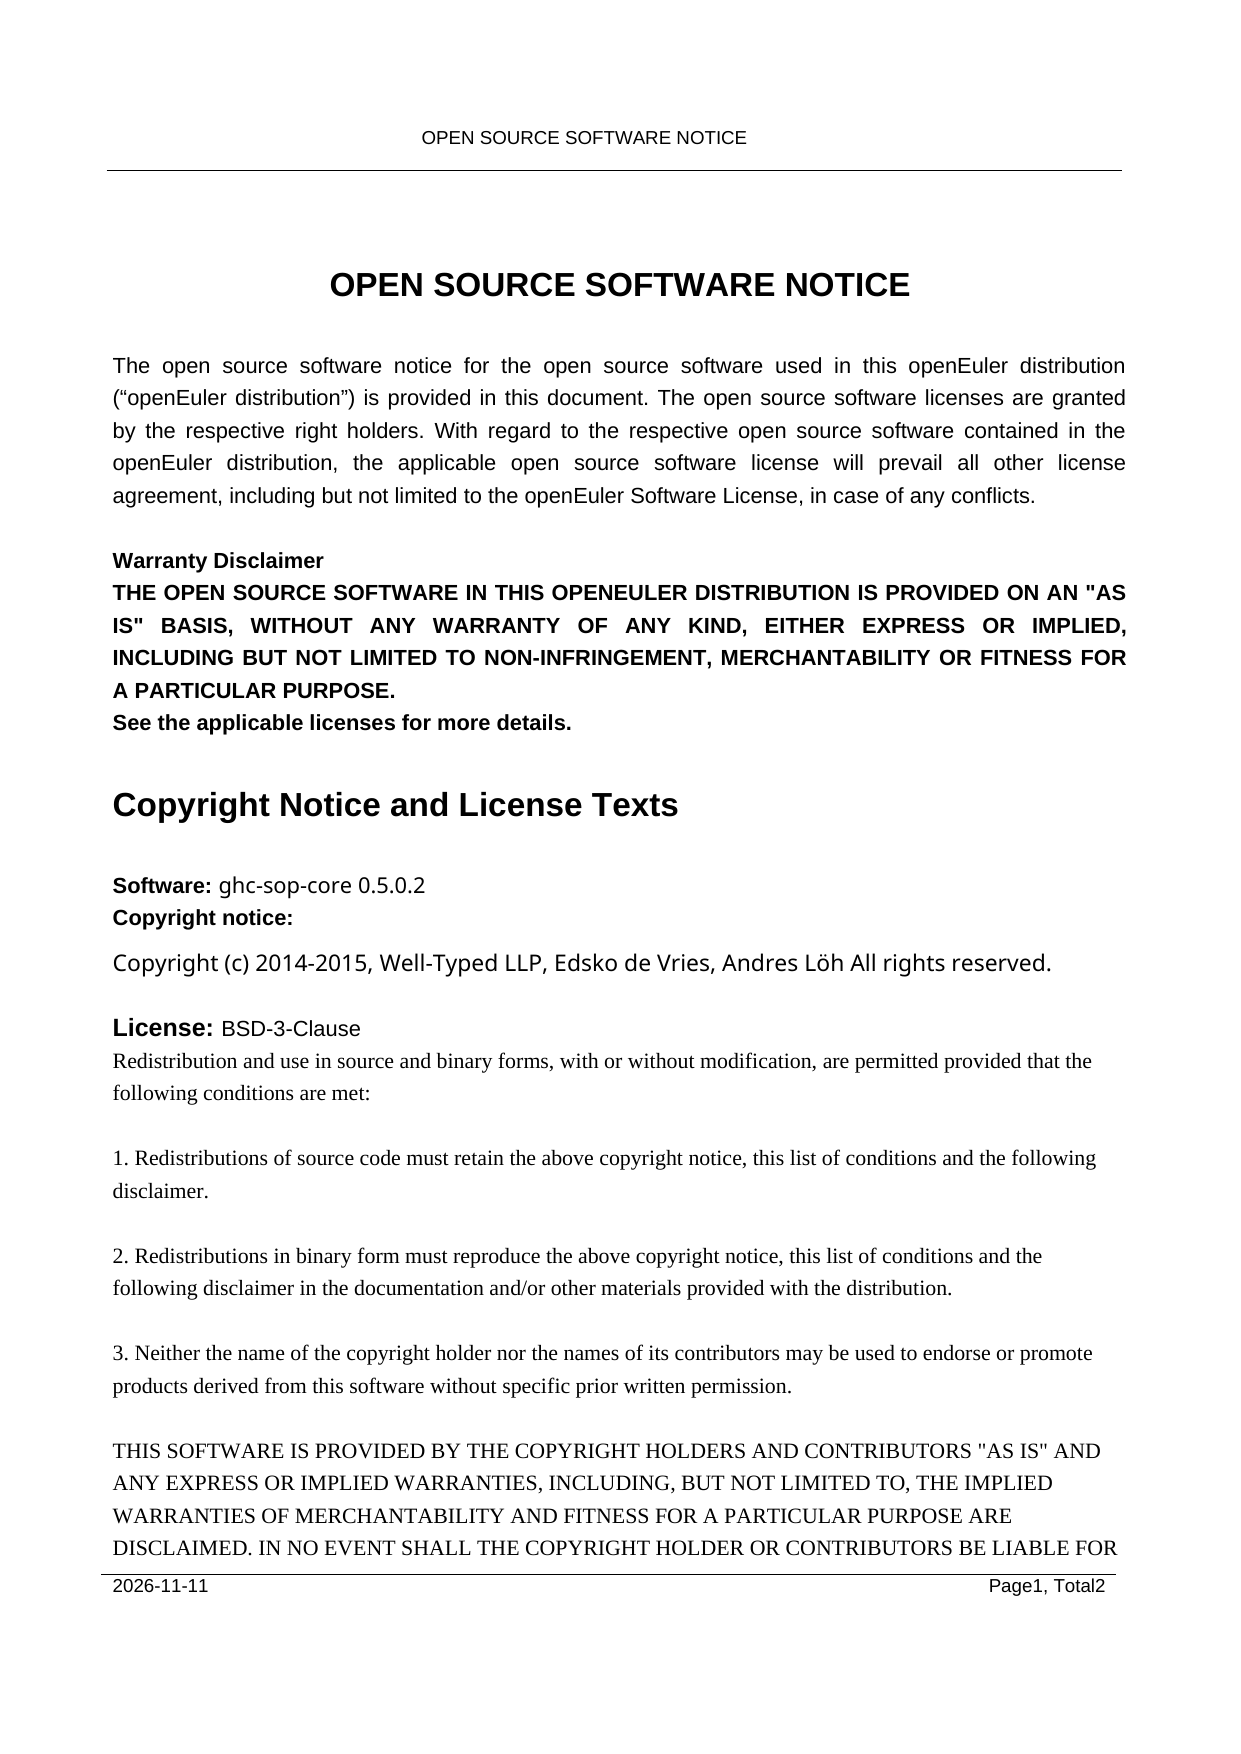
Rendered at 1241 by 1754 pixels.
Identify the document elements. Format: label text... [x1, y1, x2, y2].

text Copyright notice: [112, 901, 1128, 934]
text THE OPEN SOURCE SOFTWARE IN THIS OPENEULER DISTRIBUTION IS PROVIDED ON AN "AS IS" BASIS, WITHOUT ANY WARRANTY OF ANY KIND, EITHER EXPRESS OR IMPLIED, INCLUDING BUT NOT LIMITED TO NON-INFRINGEMENT, MERCHANTABILITY OR FITNESS FOR A PARTICULAR PURPOSE. See the applicable licenses for more details. [112, 576, 1128, 739]
text Copyright (c) 2014-2015, Well-Typed LLP, Edsko de Vries, Andres Löh All rights reserved. [112, 947, 1128, 1012]
title Software: ghc-sop-core 0.5.0.2 [112, 869, 1128, 901]
text License: BSD-3-Clause [112, 1012, 1128, 1044]
text The open source software notice for the open source software used in this openEuler distribution (“openEuler distribution”) is provided in this document. The open source software licenses are granted by the respective right holders. With regard to the respective open source software contained in the openEuler distribution, the applicable open source software license will prevail all other license agreement, including but not limited to the openEuler Software License, in case of any conflicts. [112, 349, 1128, 511]
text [112, 1044, 1128, 1564]
text OPEN SOURCE SOFTWARE NOTICE [112, 251, 1128, 316]
text Warranty Disclaimer [112, 544, 1128, 576]
text Copyright Notice and License Texts [112, 771, 1128, 836]
